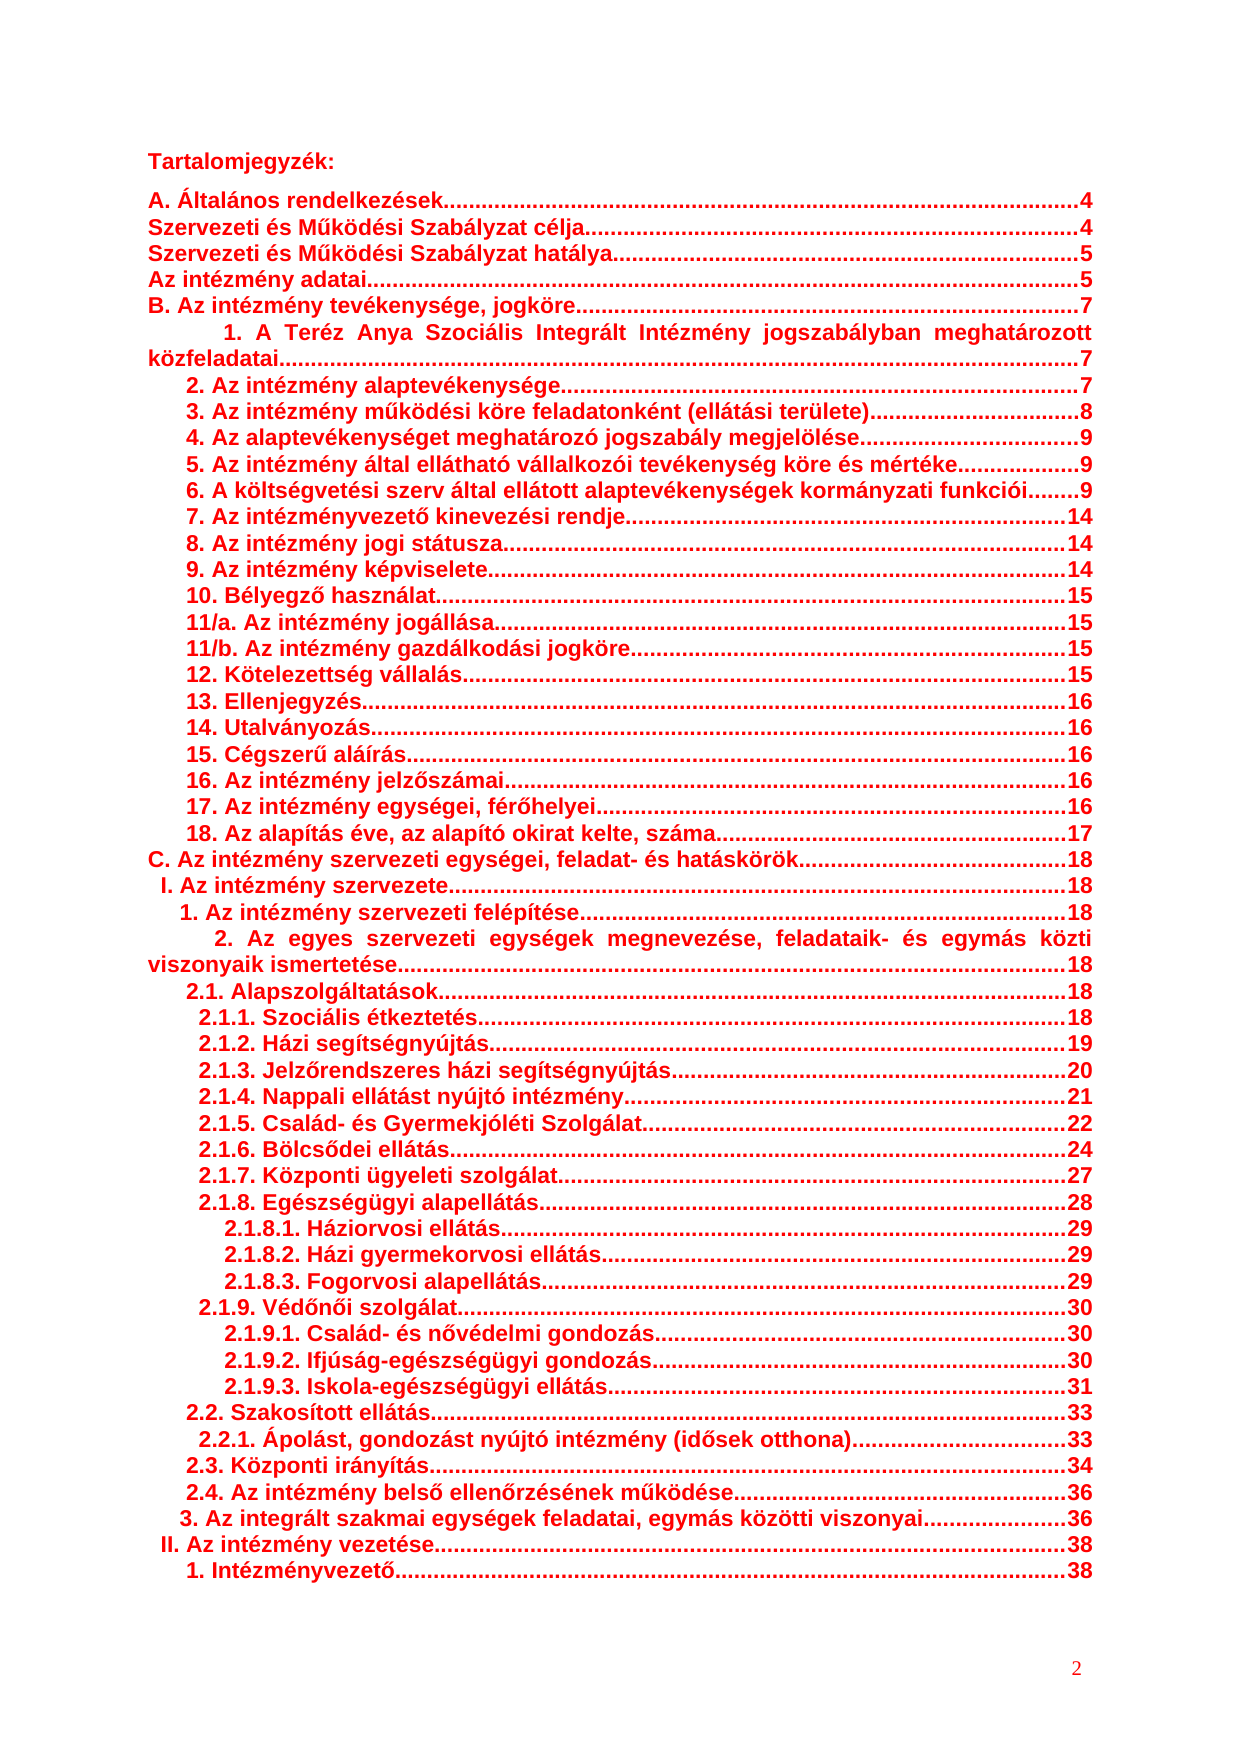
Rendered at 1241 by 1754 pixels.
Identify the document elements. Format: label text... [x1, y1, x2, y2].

text Szervezeti és Működési Szabályzat hatálya 5 [148, 240, 1093, 266]
text 2.1.8. Egészségügyi alapellátás 28 [148, 1188, 1093, 1215]
text 17. Az intézmény egységei, férőhelyei 16 [148, 793, 1093, 819]
text 1. Intézményvezető 38 [148, 1557, 1093, 1584]
text 2.1.9.2. Ifjúság-egészségügyi gondozás 30 [148, 1347, 1093, 1373]
text C. Az intézmény szervezeti egységei, feladat- és hatáskörök 18 [148, 846, 1093, 872]
text 2. Az egyes szervezeti egységek megnevezése, feladataik- és egymás közti viszonyaik ismertetése 18 [148, 925, 1093, 978]
text 2.4. Az intézmény belső ellenőrzésének működése 36 [148, 1478, 1093, 1505]
text B. Az intézmény tevékenysége, jogköre 7 [148, 292, 1093, 319]
text 2.1.4. Nappali ellátást nyújtó intézmény 21 [148, 1083, 1093, 1109]
text 4. Az alaptevékenységet meghatározó jogszabály megjelölése 9 [148, 424, 1093, 451]
text 16. Az intézmény jelzőszámai 16 [148, 767, 1093, 793]
text 2.1.9. Védőnői szolgálat 30 [148, 1294, 1093, 1320]
text 12. Kötelezettség vállalás 15 [148, 661, 1093, 688]
text 3. Az integrált szakmai egységek feladatai, egymás közötti viszonyai 36 [148, 1505, 1093, 1531]
text 2.1.6. Bölcsődei ellátás 24 [148, 1136, 1093, 1162]
text 2.1.8.3. Fogorvosi alapellátás 29 [148, 1268, 1093, 1294]
text 1. A Teréz Anya Szociális Integrált Intézmény jogszabályban meghatározott közfeladatai 7 [148, 319, 1093, 372]
text 11/a. Az intézmény jogállása 15 [148, 609, 1093, 635]
text 2.1. Alapszolgáltatások 18 [148, 978, 1093, 1004]
text 2.1.1. Szociális étkeztetés 18 [148, 1004, 1093, 1030]
text 2.2.1. Ápolást, gondozást nyújtó intézmény (idősek otthona) 33 [148, 1426, 1093, 1452]
text 8. Az intézmény jogi státusza 14 [148, 530, 1093, 556]
text 9. Az intézmény képviselete 14 [148, 556, 1093, 582]
text 11/b. Az intézmény gazdálkodási jogköre 15 [148, 635, 1093, 661]
text 18. Az alapítás éve, az alapító okirat kelte, száma 17 [148, 819, 1093, 846]
text 2.1.7. Központi ügyeleti szolgálat 27 [148, 1162, 1093, 1188]
text 7. Az intézményvezető kinevezési rendje 14 [148, 503, 1093, 530]
text Tartalomjegyzék: [148, 148, 1093, 174]
text 2.1.5. Család- és Gyermekjóléti Szolgálat 22 [148, 1109, 1093, 1136]
text 2. Az intézmény alaptevékenysége 7 [148, 372, 1093, 398]
text Az intézmény adatai 5 [148, 266, 1093, 292]
text 2.1.3. Jelzőrendszeres házi segítségnyújtás 20 [148, 1057, 1093, 1083]
text 2.1.9.3. Iskola-egészségügyi ellátás 31 [148, 1373, 1093, 1399]
text 5. Az intézmény által ellátható vállalkozói tevékenység köre és mértéke 9 [148, 451, 1093, 477]
text 2.1.2. Házi segítségnyújtás 19 [148, 1030, 1093, 1057]
text 10. Bélyegző használat 15 [148, 582, 1093, 609]
text 6. A költségvetési szerv által ellátott alaptevékenységek kormányzati funkciói 9 [148, 477, 1093, 503]
text 2.1.8.2. Házi gyermekorvosi ellátás 29 [148, 1241, 1093, 1268]
text 3. Az intézmény működési köre feladatonként (ellátási területe) 8 [148, 398, 1093, 424]
text 2.1.8.1. Háziorvosi ellátás 29 [148, 1215, 1093, 1241]
text 13. Ellenjegyzés 16 [148, 688, 1093, 714]
text 1. Az intézmény szervezeti felépítése 18 [148, 899, 1093, 925]
text Szervezeti és Működési Szabályzat célja 4 [148, 213, 1093, 240]
text I. Az intézmény szervezete 18 [148, 872, 1093, 899]
text 2.2. Szakosított ellátás 33 [148, 1399, 1093, 1426]
text 14. Utalványozás 16 [148, 714, 1093, 741]
text 2.3. Központi irányítás 34 [148, 1452, 1093, 1478]
text 15. Cégszerű aláírás 16 [148, 741, 1093, 767]
text A. Általános rendelkezések 4 [148, 187, 1093, 213]
text II. Az intézmény vezetése 38 [148, 1531, 1093, 1557]
text 2.1.9.1. Család- és nővédelmi gondozás 30 [148, 1320, 1093, 1347]
